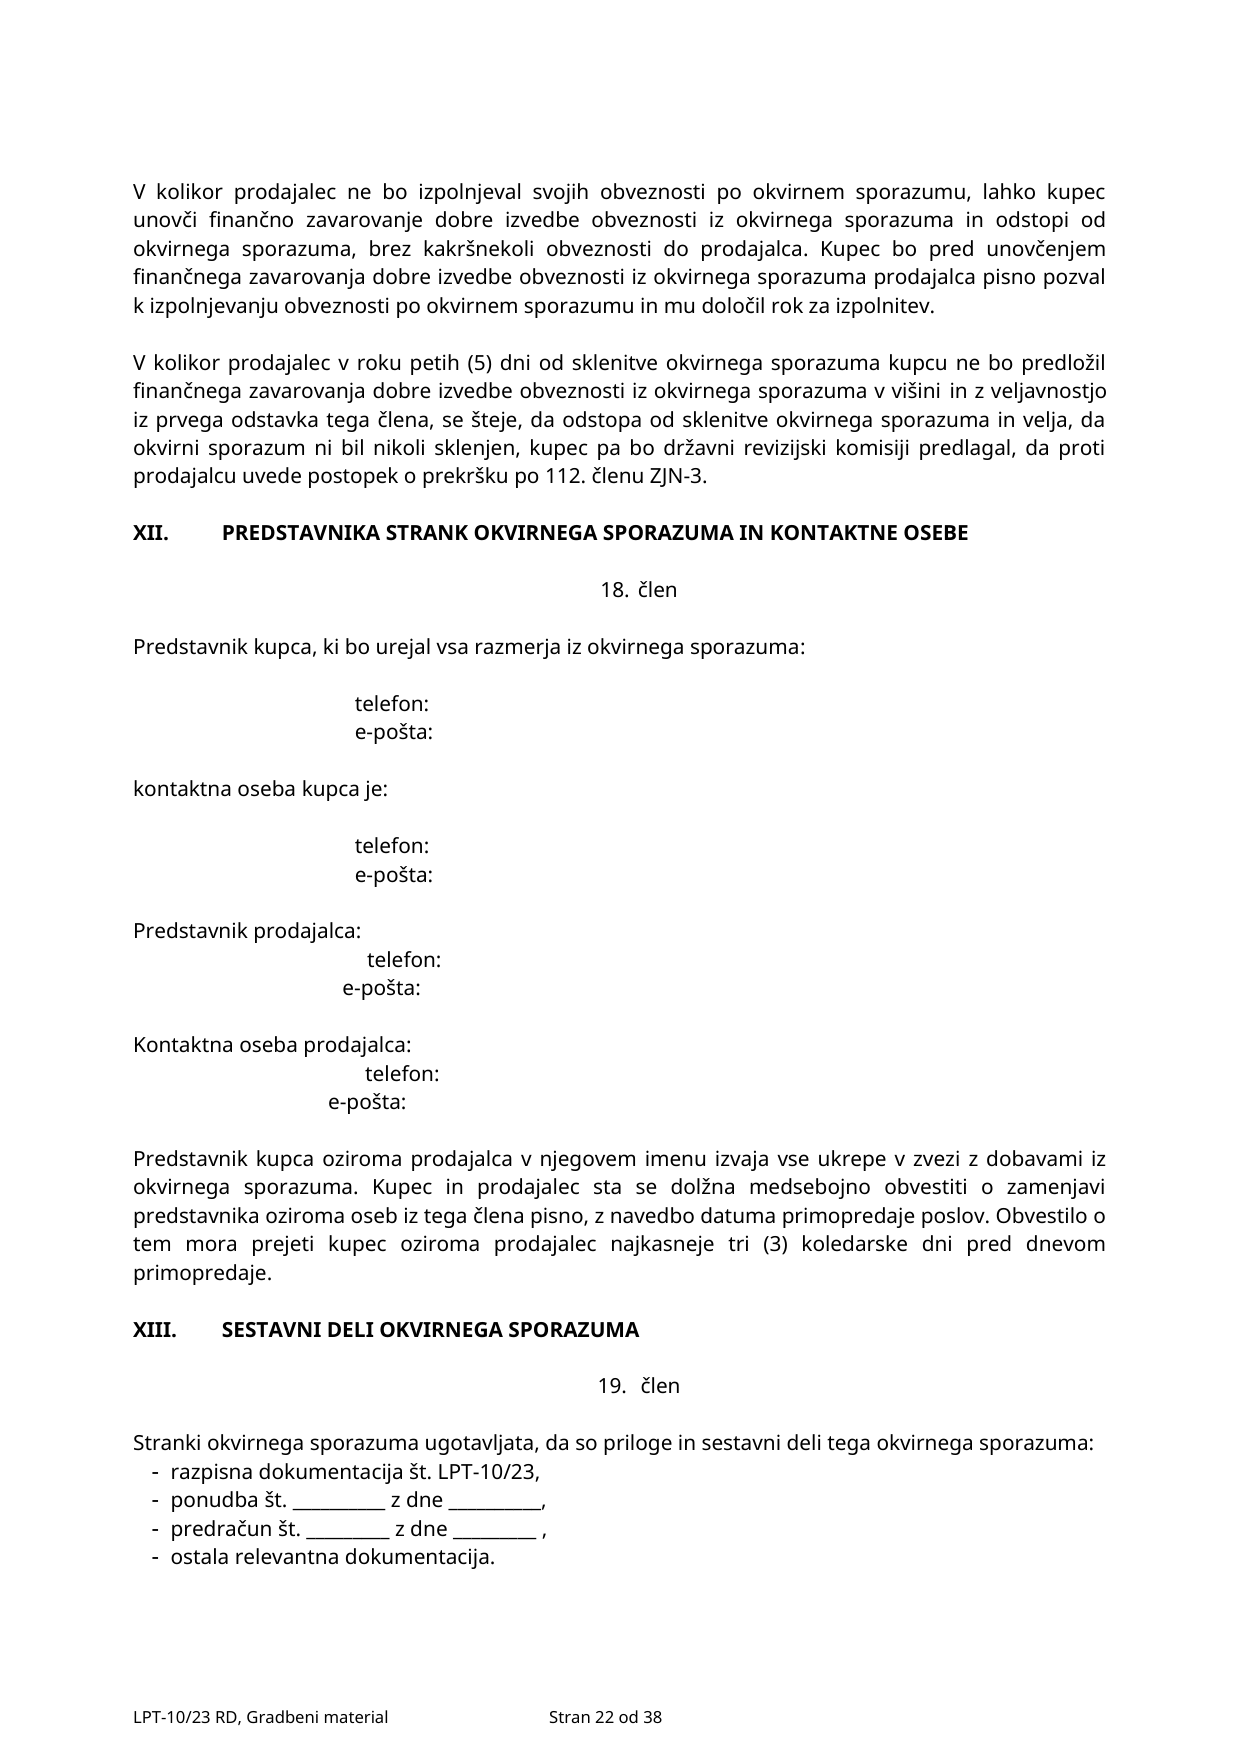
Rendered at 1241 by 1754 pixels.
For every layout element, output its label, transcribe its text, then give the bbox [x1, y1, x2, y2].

text Predstavnik kupca oziroma prodajalca v njegovem imenu izvaja vse ukrepe v zvezi z dobavami iz okvirnega sporazuma. Kupec in prodajalec sta se dolžna medsebojno obvestiti o zamenjavi predstavnika oziroma oseb iz tega člena pisno, z navedbo datuma primopredaje poslov. Obvestilo o tem mora prejeti kupec oziroma prodajalec najkasneje tri (3) koledarske dni pred dnevom primopredaje. [133, 1144, 1107, 1286]
text Predstavnik prodajalca: [133, 917, 1107, 945]
list razpisna dokumentacija št. LPT-10/23, [152, 1457, 1107, 1485]
list PREDSTAVNIKA STRANK OKVIRNEGA SPORAZUMA IN KONTAKTNE OSEBE [133, 518, 1107, 547]
text e-pošta: [133, 1087, 1107, 1116]
list ostala relevantna dokumentacija. [152, 1542, 1107, 1571]
text telefon: [298, 945, 1107, 973]
list predračun št. _________ z dne _________ , [152, 1514, 1107, 1542]
text telefon: [133, 831, 1107, 860]
text Kontaktna oseba prodajalca: [133, 1030, 1107, 1059]
list člen [170, 575, 1107, 604]
text Predstavnik kupca, ki bo urejal vsa razmerja iz okvirnega sporazuma: [133, 632, 1107, 661]
text telefon: [133, 689, 1107, 717]
text e-pošta: [133, 860, 1107, 888]
list SESTAVNI DELI OKVIRNEGA SPORAZUMA [133, 1315, 1107, 1343]
list člen [170, 1372, 1107, 1400]
text V kolikor prodajalec ne bo izpolnjeval svojih obveznosti po okvirnem sporazumu, lahko kupec unovči finančno zavarovanje dobre izvedbe obveznosti iz okvirnega sporazuma in odstopi od okvirnega sporazuma, brez kakršnekoli obveznosti do prodajalca. Kupec bo pred unovčenjem finančnega zavarovanja dobre izvedbe obveznosti iz okvirnega sporazuma prodajalca pisno pozval k izpolnjevanju obveznosti po okvirnem sporazumu in mu določil rok za izpolnitev. [133, 177, 1107, 319]
text telefon: [133, 1059, 1107, 1087]
text kontaktna oseba kupca je: [133, 774, 1107, 803]
text V kolikor prodajalec v roku petih (5) dni od sklenitve okvirnega sporazuma kupcu ne bo predložil finančnega zavarovanja dobre izvedbe obveznosti iz okvirnega sporazuma v višini in z veljavnostjo iz prvega odstavka tega člena, se šteje, da odstopa od sklenitve okvirnega sporazuma in velja, da okvirni sporazum ni bil nikoli sklenjen, kupec pa bo državni revizijski komisiji predlagal, da proti prodajalcu uvede postopek o prekršku po 112. členu ZJN-3. [133, 348, 1107, 490]
list ponudba št. __________ z dne __________, [152, 1485, 1107, 1514]
text e-pošta: [133, 717, 1107, 746]
text Stranki okvirnega sporazuma ugotavljata, da so priloge in sestavni deli tega okvirnega sporazuma: [133, 1428, 1107, 1457]
text e-pošta: [133, 973, 1107, 1002]
